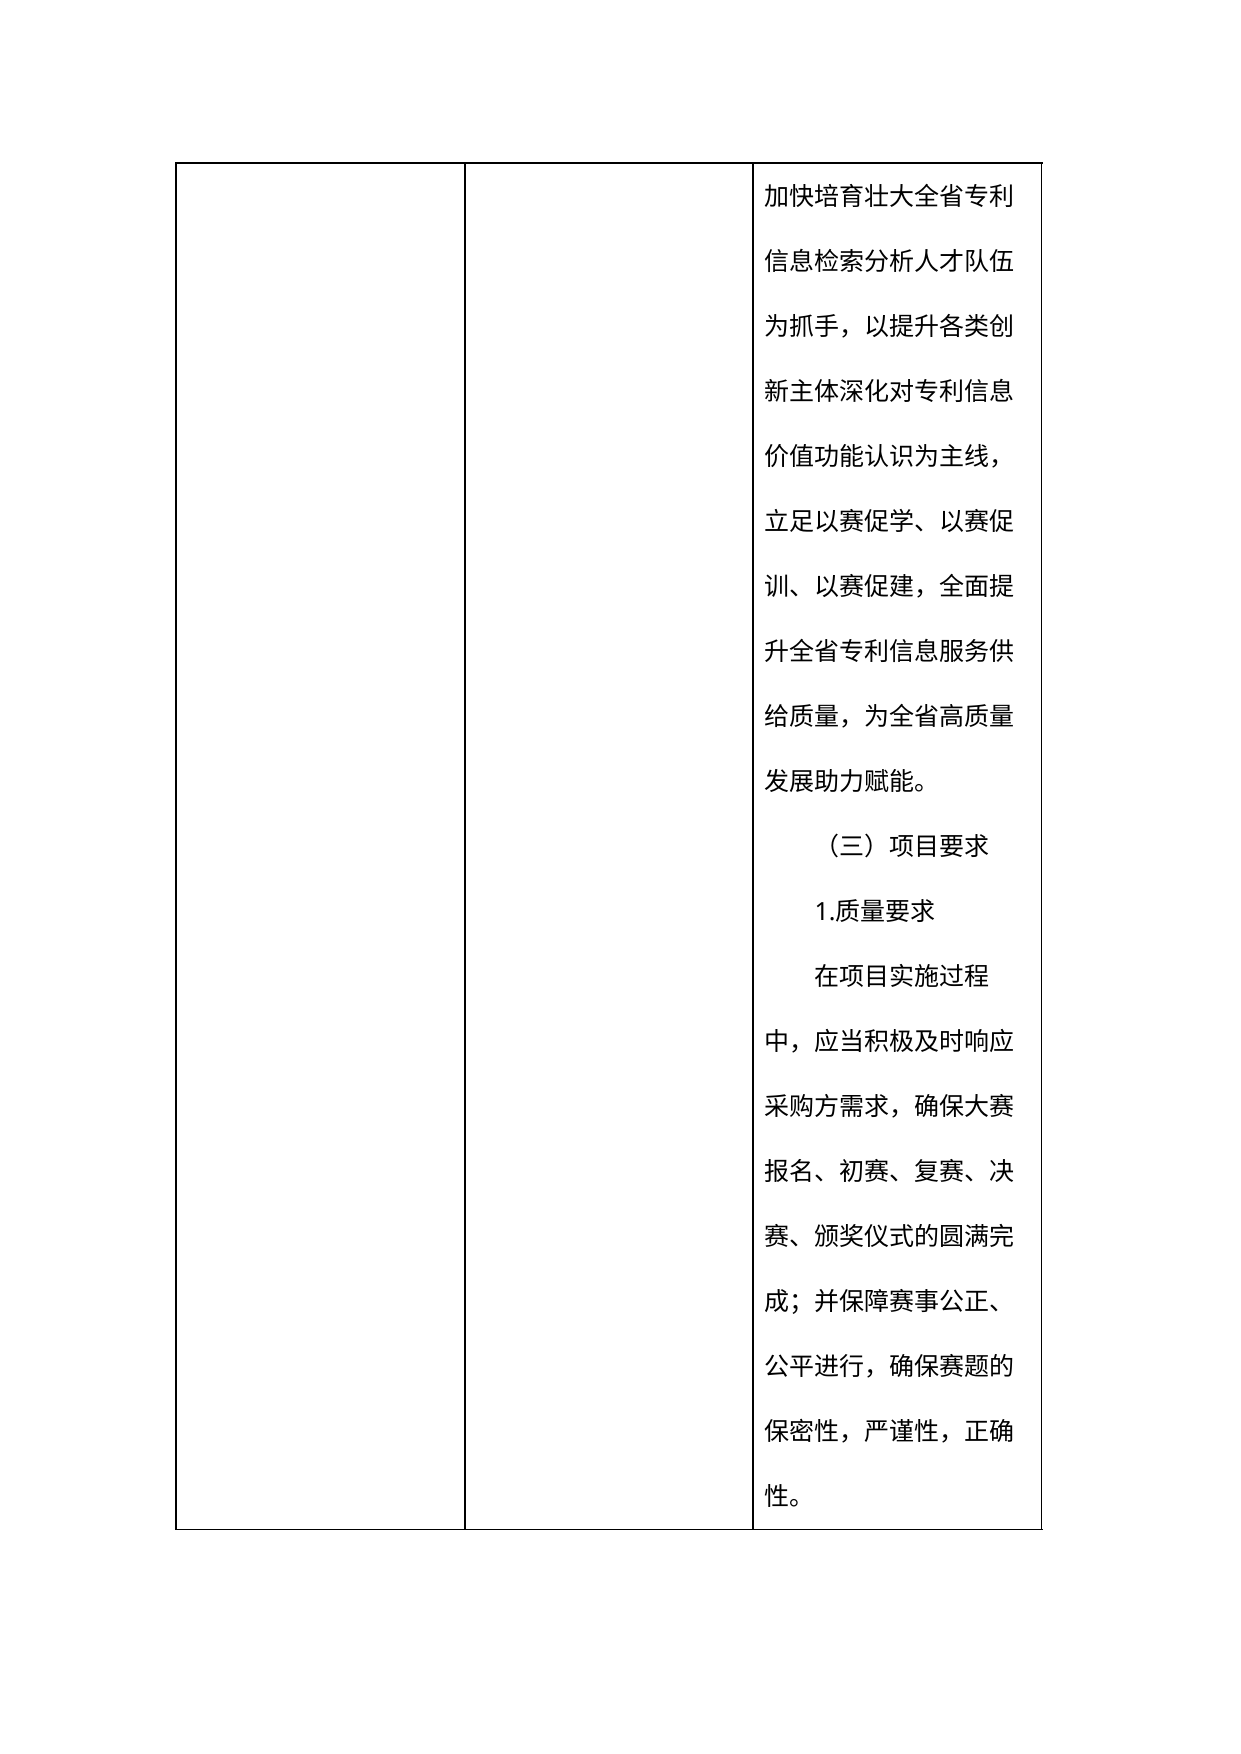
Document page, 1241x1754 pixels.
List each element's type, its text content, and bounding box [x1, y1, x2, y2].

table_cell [754, 164, 1041, 1528]
table_cell 1 [177, 164, 464, 1528]
table_cell [466, 164, 752, 1528]
